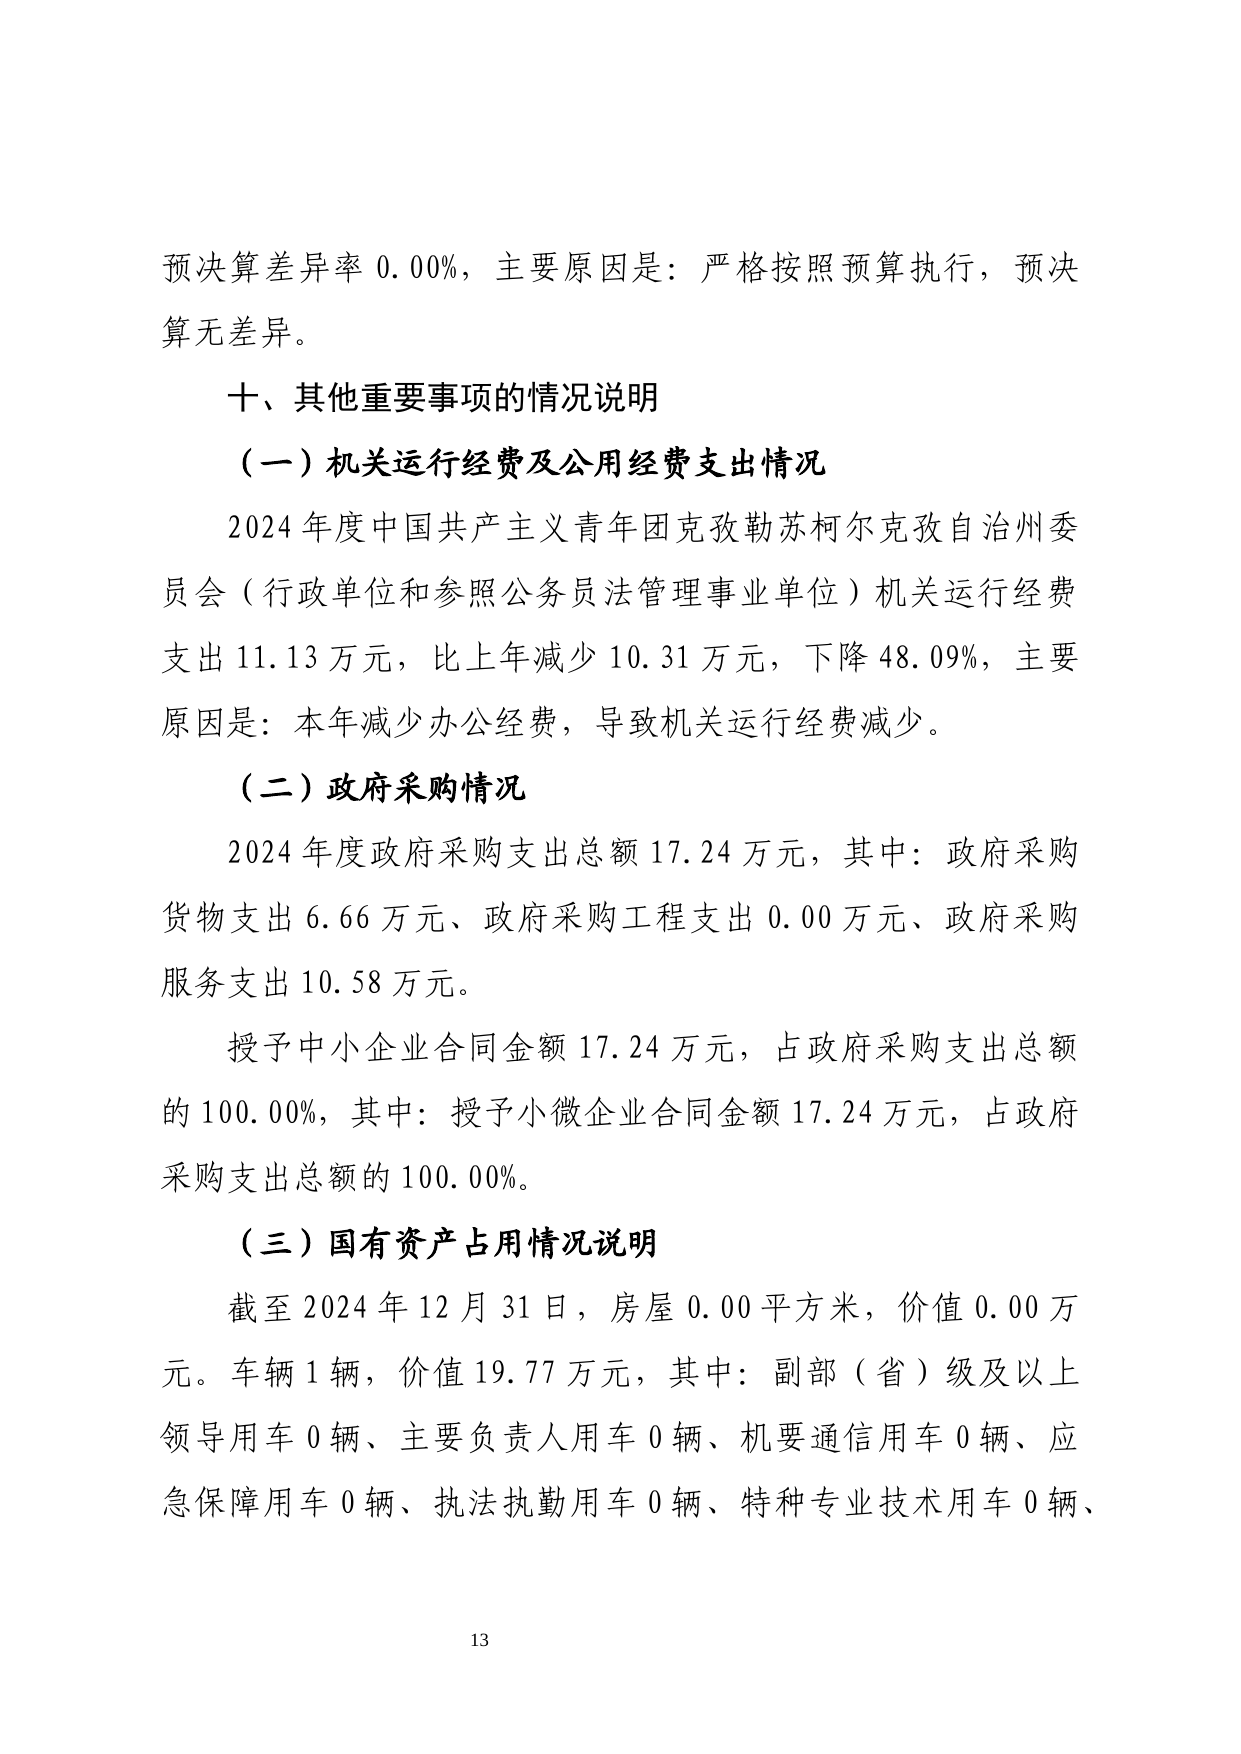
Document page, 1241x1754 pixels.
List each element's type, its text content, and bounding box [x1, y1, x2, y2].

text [159, 1273, 1081, 1533]
text 2024年度中国共产主义青年团克孜勒苏柯尔克孜自治州委员会（行政单位和参照公务员法管理事业单位）机关运行经费支出11.13万元，比上年减少10.31万元，下降48.09%，主要原因是：本年减少办公经费，导致机关运行经费减少。 [159, 493, 1081, 753]
text 2024年度政府采购支出总额17.24万元，其中：政府采购货物支出6.66万元、政府采购工程支出0.00万元、政府采购服务支出10.58万元。 [159, 818, 1081, 1013]
text （二）政府采购情况 [159, 753, 1081, 818]
text 十、其他重要事项的情况说明 [159, 363, 1081, 428]
text （三）国有资产占用情况说明 [159, 1208, 1081, 1273]
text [159, 233, 1081, 363]
text 授予中小企业合同金额17.24万元，占政府采购支出总额的100.00%，其中：授予小微企业合同金额17.24万元，占政府采购支出总额的100.00%。 [159, 1013, 1081, 1208]
text （一）机关运行经费及公用经费支出情况 [159, 428, 1081, 493]
